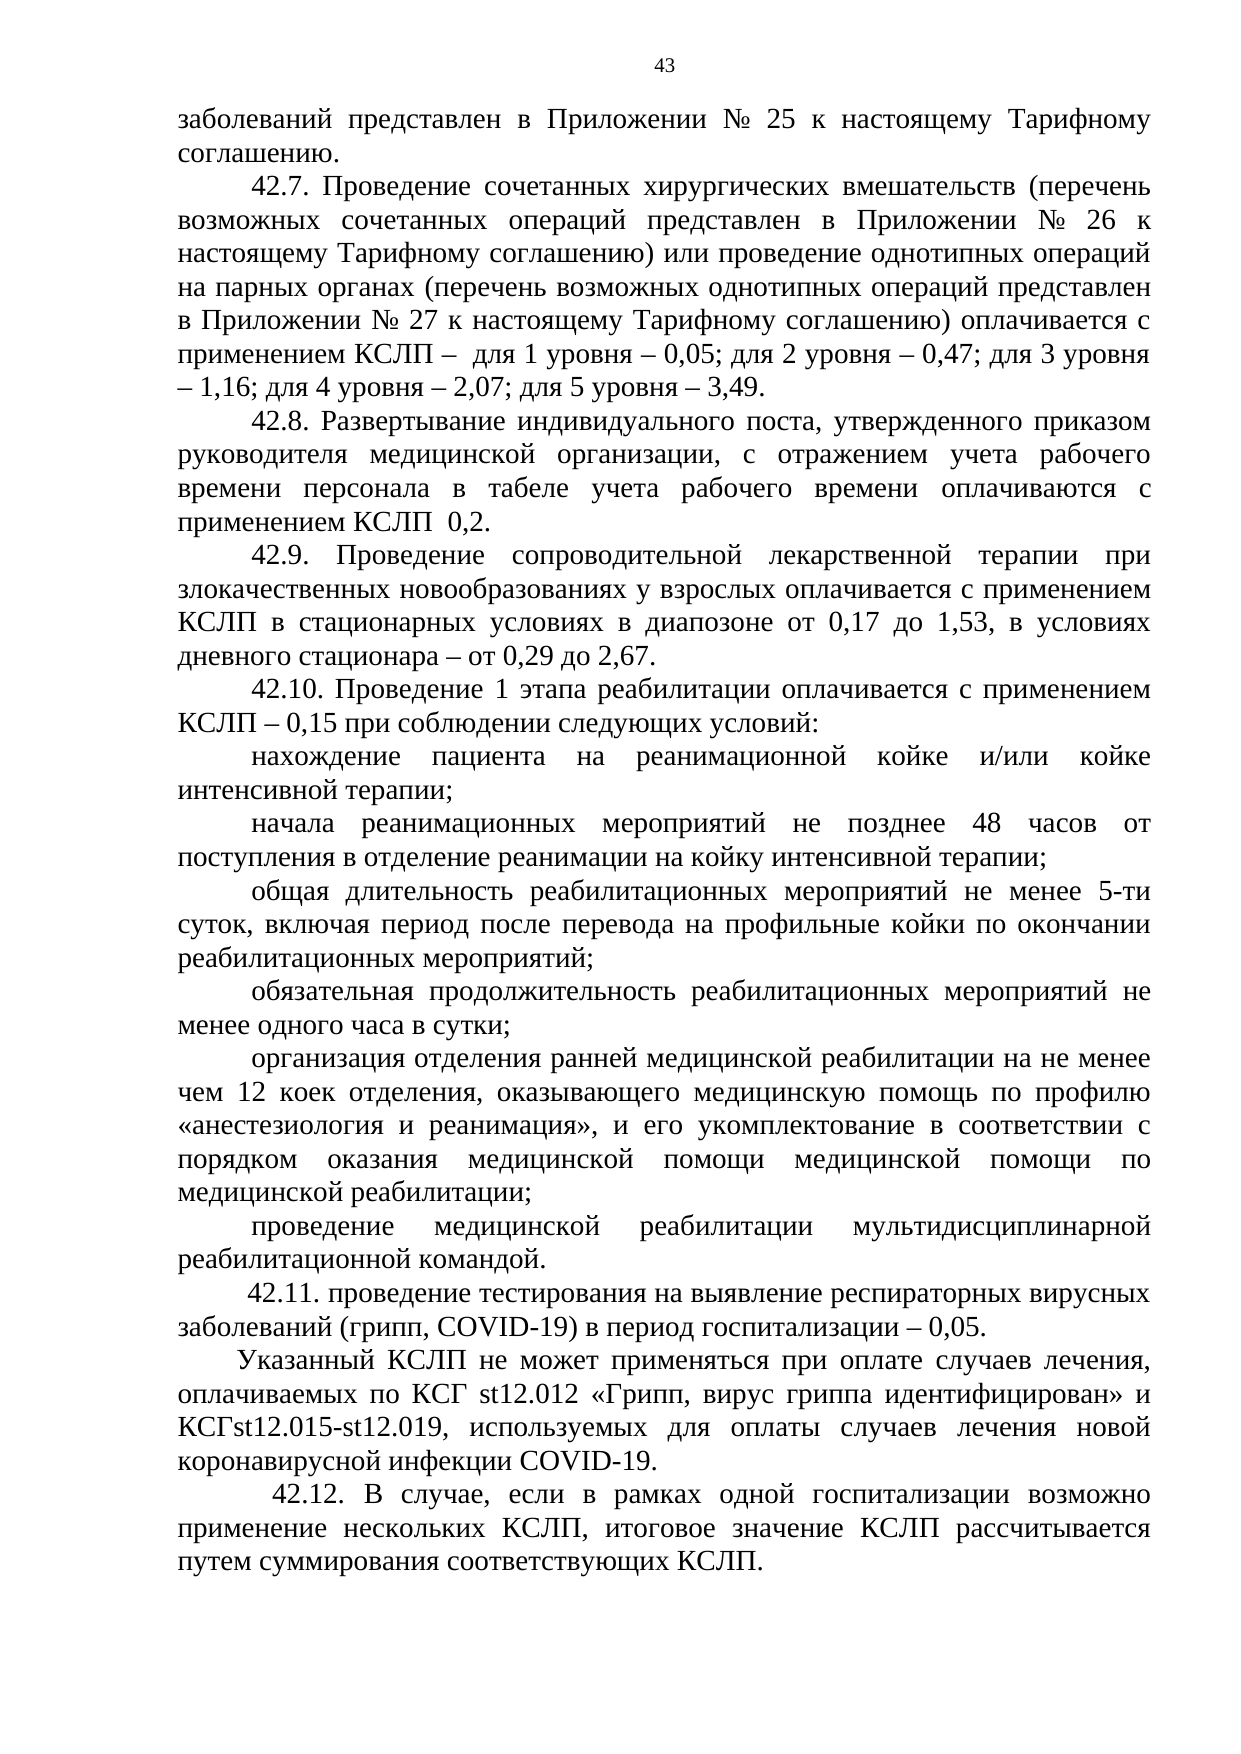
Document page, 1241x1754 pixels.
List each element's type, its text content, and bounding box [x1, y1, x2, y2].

list нахождение пациента на реанимационной койке и/или койке интенсивной терапии; [177, 738, 1152, 806]
list начала реанимационных мероприятий не позднее 48 часов от поступления в отделение реанимации на койку интенсивной терапии; [177, 806, 1152, 873]
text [177, 101, 1152, 168]
list общая длительность реабилитационных мероприятий не менее 5-ти суток, включая период после перевода на профильные койки по окончании реабилитационных мероприятий; [177, 873, 1152, 973]
list проведение медицинской реабилитации мультидисциплинарной реабилитационной командой. [177, 1208, 1152, 1275]
list 42.9. Проведение сопроводительной лекарственной терапии при злокачественных новообразованиях у взрослых оплачивается с применением КСЛП в стационарных условиях в диапозоне от 0,17 до 1,53, в условиях дневного стационара – от 0,29 до 2,67. [177, 537, 1152, 671]
list организация отделения ранней медицинской реабилитации на не менее чем 12 коек отделения, оказывающего медицинскую помощь по профилю «анестезиология и реанимация», и его укомплектование в соответствии с порядком оказания медицинской помощи медицинской помощи по медицинской реабилитации; [177, 1040, 1152, 1208]
list обязательная продолжительность реабилитационных мероприятий не менее одного часа в сутки; [177, 973, 1152, 1040]
list 42.10. Проведение 1 этапа реабилитации оплачивается с применением КСЛП – 0,15 при соблюдении следующих условий: [177, 671, 1152, 738]
text 42.7. Проведение сочетанных хирургических вмешательств (перечень возможных сочетанных операций представлен в Приложении № 26 к настоящему Тарифному соглашению) или проведение однотипных операций на парных органах (перечень возможных однотипных операций представлен в Приложении № 27 к настоящему Тарифному соглашению) оплачивается с применением КСЛП – для 1 уровня – 0,05; для 2 уровня – 0,47; для 3 уровня – 1,16; для 4 уровня – 2,07; для 5 уровня – 3,49. [177, 168, 1152, 403]
text Указанный КСЛП не может применяться при оплате случаев лечения, оплачиваемых по КСГ st12.012 «Грипп, вирус гриппа идентифицирован» и КСГst12.015-st12.019, используемых для оплаты случаев лечения новой коронавирусной инфекции COVID-19. [177, 1342, 1152, 1476]
text 42.12. В случае, если в рамках одной госпитализации возможно применение нескольких КСЛП, итоговое значение КСЛП рассчитывается путем суммирования соответствующих КСЛП. [177, 1476, 1152, 1577]
list 42.8. Развертывание индивидуального поста, утвержденного приказом руководителя медицинской организации, с отражением учета рабочего времени персонала в табеле учета рабочего времени оплачиваются с применением КСЛП 0,2. [177, 403, 1152, 537]
text 42.11. проведение тестирования на выявление респираторных вирусных заболеваний (грипп, COVID-19) в период госпитализации – 0,05. [177, 1275, 1152, 1342]
